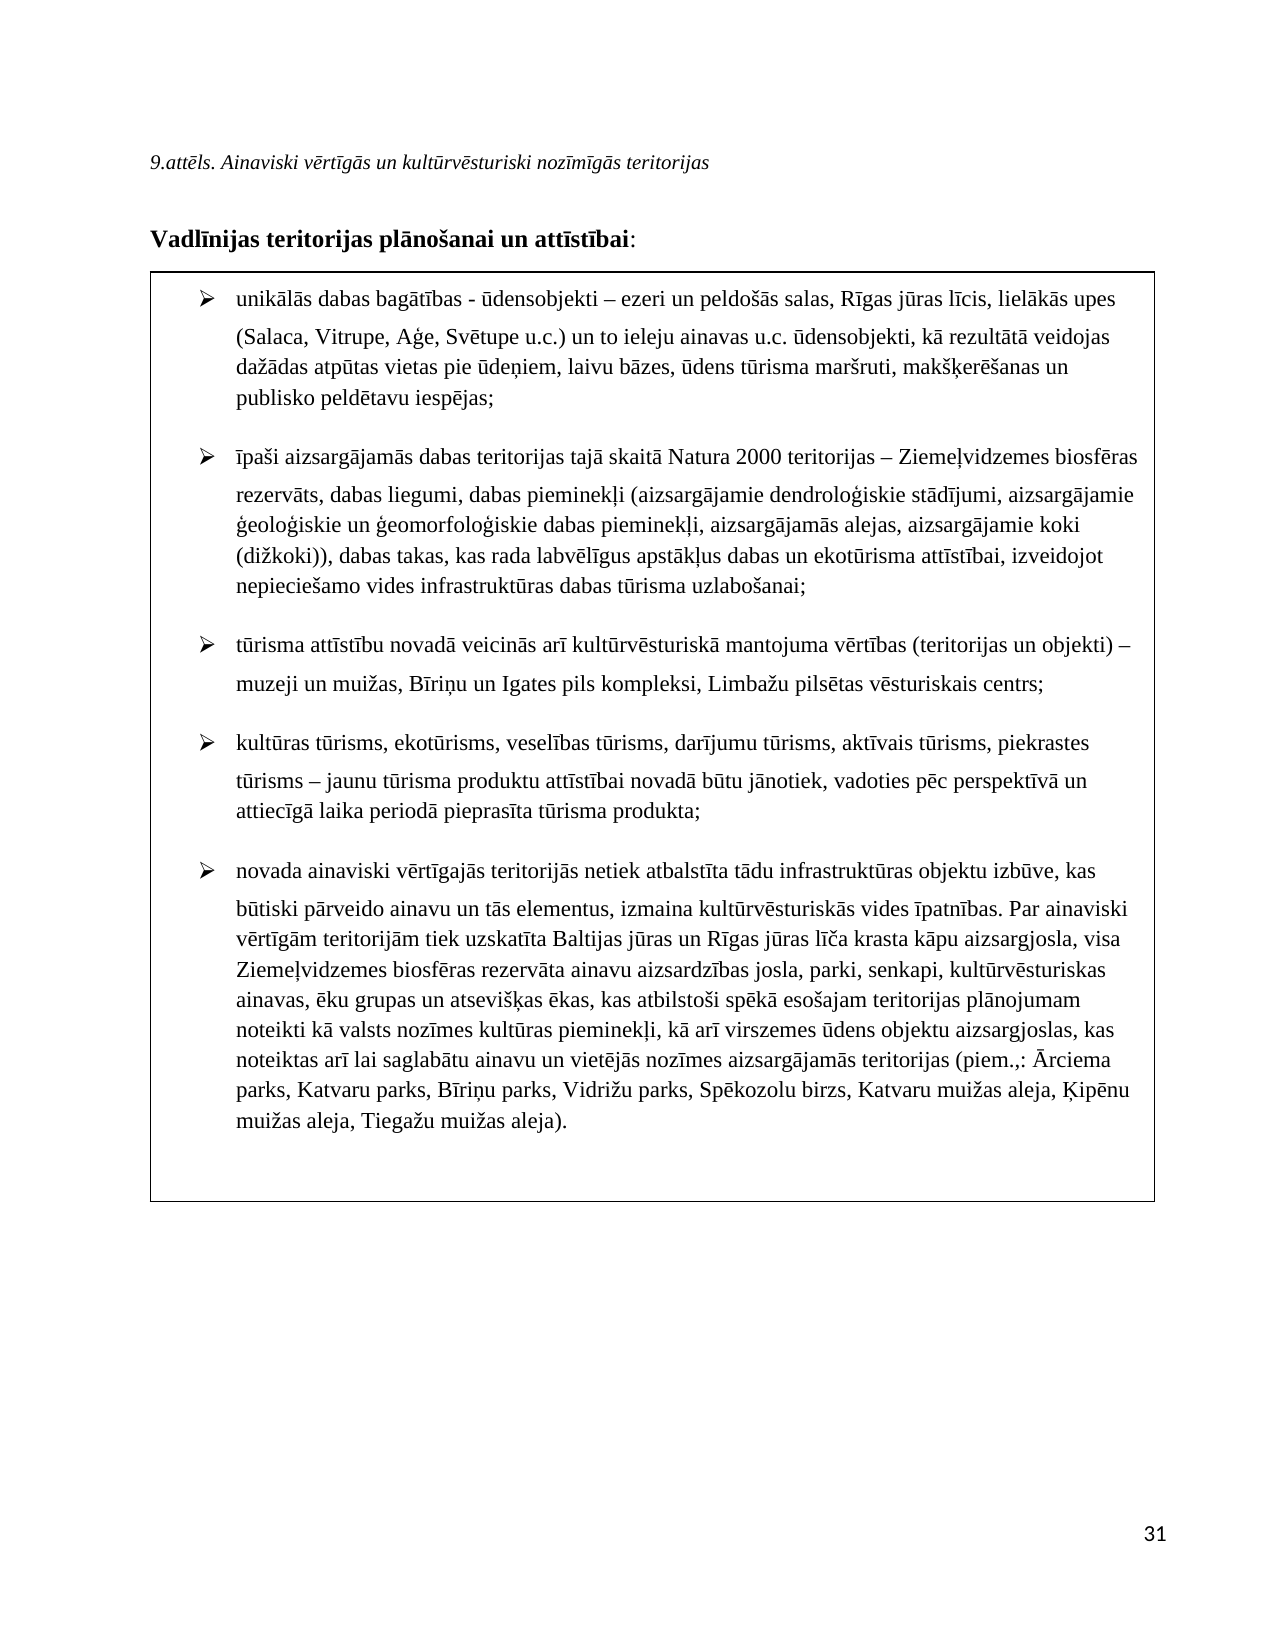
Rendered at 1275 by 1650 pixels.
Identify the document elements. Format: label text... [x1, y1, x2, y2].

table_header unikālās dabas bagātības - ūdensobjekti – ezeri un peldošās salas, Rīgas jūras līcis, lielākās upes (Salaca, Vitrupe, Aģe, Svētupe u.c.) un to ieleju ainavas u.c. ūdensobjekti, kā rezultātā veidojas dažādas atpūtas vietas pie ūdeņiem, laivu bāzes, ūdens tūrisma maršruti, makšķerēšanas un publisko peldētavu iespējas; īpaši aizsargājamās dabas teritorijas tajā skaitā Natura 2000 teritorijas – Ziemeļvidzemes biosfēras rezervāts, dabas liegumi, dabas pieminekļi (aizsargājamie dendroloģiskie stādījumi, aizsargājamie ģeoloģiskie un ģeomorfoloģiskie dabas pieminekļi, aizsargājamās alejas, aizsargājamie koki (dižkoki)), dabas takas, kas rada labvēlīgus apstākļus dabas un ekotūrisma attīstībai, izveidojot nepieciešamo vides infrastruktūras dabas tūrisma uzlabošanai; tūrisma attīstību novadā veicinās arī kultūrvēsturiskā mantojuma vērtības (teritorijas un objekti) – muzeji un muižas, Bīriņu un Igates pils kompleksi, Limbažu pilsētas vēsturiskais centrs; kultūras tūrisms, ekotūrisms, veselības tūrisms, darījumu tūrisms, aktīvais tūrisms, piekrastes tūrisms – jaunu tūrisma produktu attīstībai novadā būtu jānotiek, vadoties pēc perspektīvā un attiecīgā laika periodā pieprasīta tūrisma produkta; novada ainaviski vērtīgajās teritorijās netiek atbalstīta tādu infrastruktūras objektu izbūve, kas būtiski pārveido ainavu un tās elementus, izmaina kultūrvēsturiskās vides īpatnības. Par ainaviski vērtīgām teritorijām tiek uzskatīta Baltijas jūras un Rīgas jūras līča krasta kāpu aizsargjosla, visa Ziemeļvidzemes biosfēras rezervāta ainavu aizsardzības josla, parki, senkapi, kultūrvēsturiskas ainavas, ēku grupas un atsevišķas ēkas, kas atbilstoši spēkā esošajam teritorijas plānojumam noteikti kā valsts nozīmes kultūras pieminekļi, kā arī virszemes ūdens objektu aizsargjoslas, kas noteiktas arī lai saglabātu ainavu un vietējās nozīmes aizsargājamās teritorijas (piem.,: Ārciema parks, Katvaru parks, Bīriņu parks, Vidrižu parks, Spēkozolu birzs, Katvaru muižas aleja, Ķipēnu muižas aleja, Tiegažu muižas aleja). [151, 273, 1154, 1201]
text Vadlīnijas teritorijas plānošanai un attīstībai: [150, 224, 1166, 252]
text 9.attēls. Ainaviski vērtīgās un kultūrvēsturiski nozīmīgās teritorijas [150, 150, 1166, 174]
